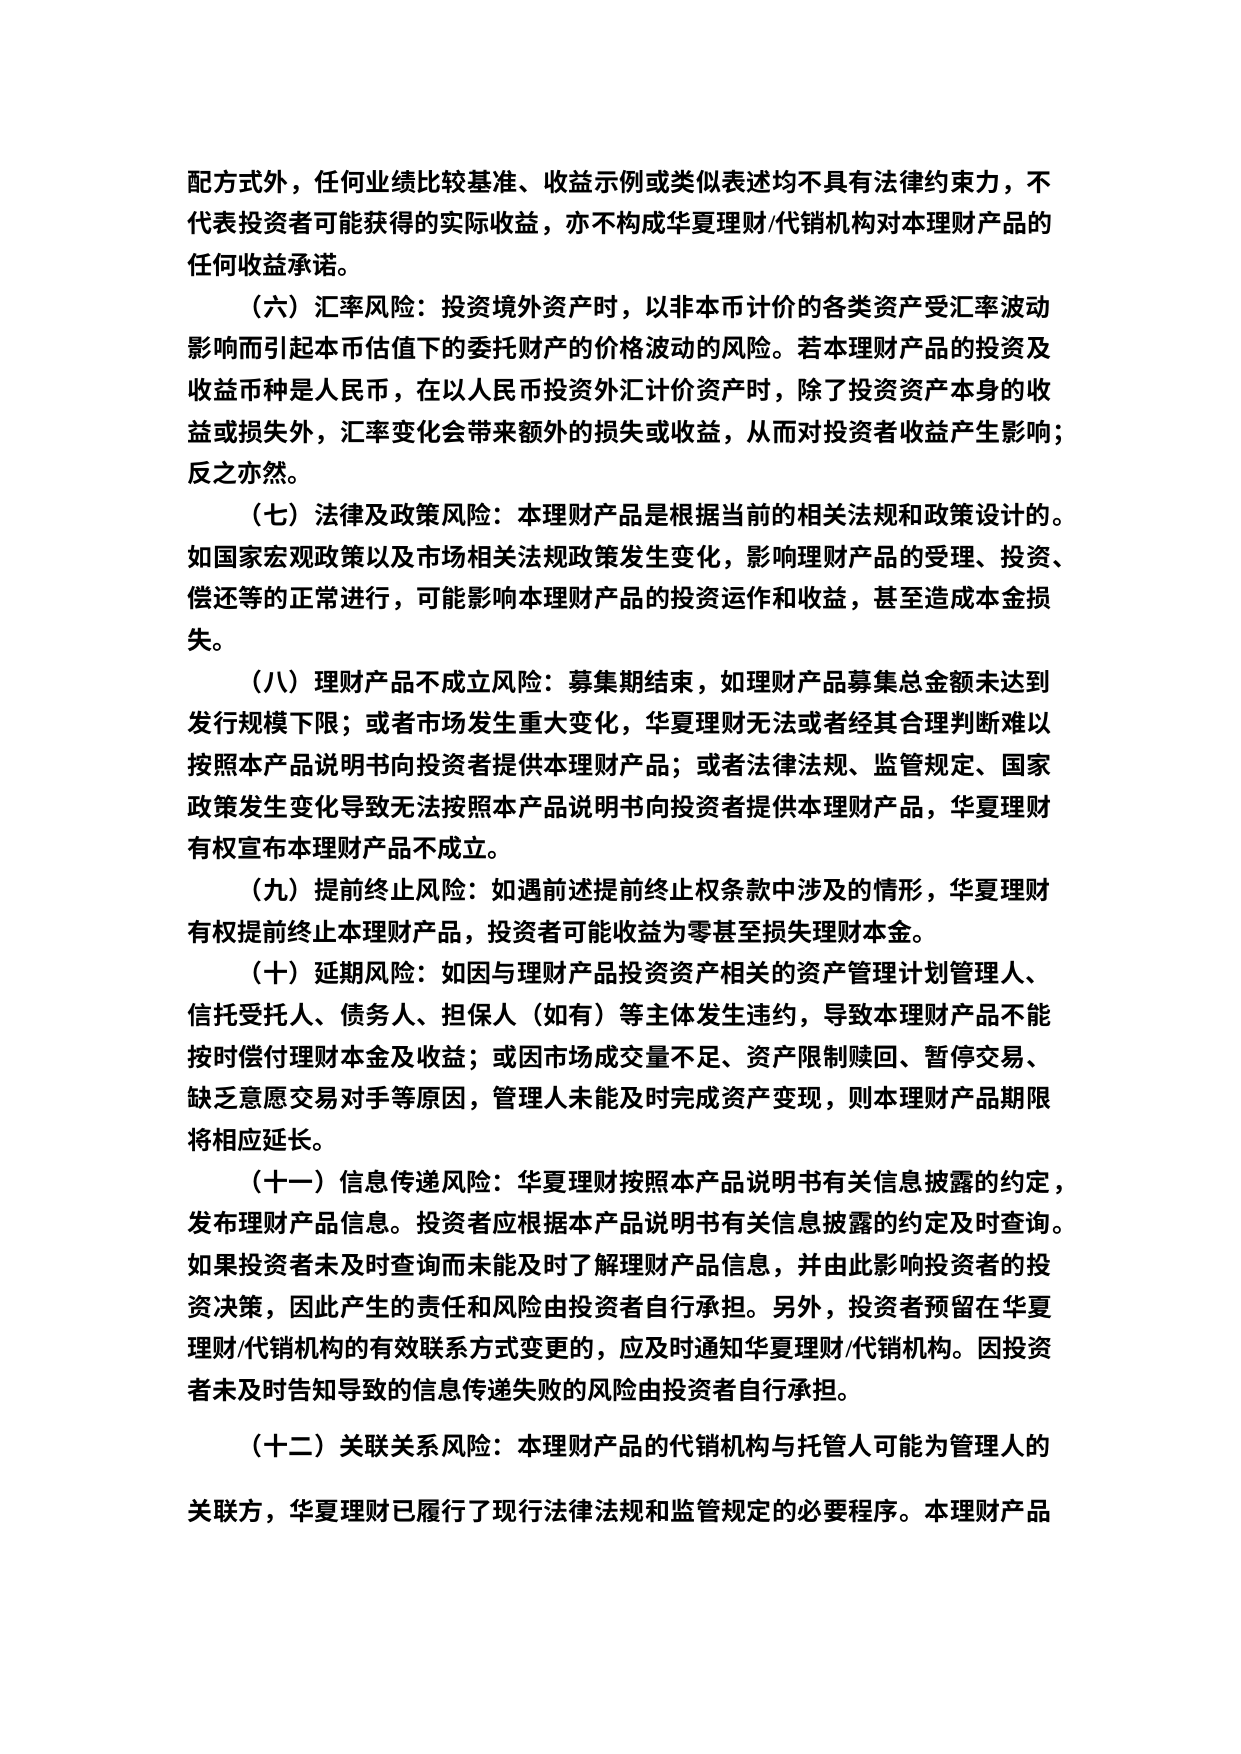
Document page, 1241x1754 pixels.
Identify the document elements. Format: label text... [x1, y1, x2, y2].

text （八）理财产品不成立风险：募集期结束，如理财产品募集总金额未达到发行规模下限；或者市场发生重大变化，华夏理财无法或者经其合理判断难以按照本产品说明书向投资者提供本理财产品；或者法律法规、监管规定、国家政策发生变化导致无法按照本产品说明书向投资者提供本理财产品，华夏理财有权宣布本理财产品不成立。 [187, 662, 1053, 865]
text （六）汇率风险：投资境外资产时，以非本币计价的各类资产受汇率波动影响而引起本币估值下的委托财产的价格波动的风险。若本理财产品的投资及收益币种是人民币，在以人民币投资外汇计价资产时，除了投资资产本身的收益或损失外，汇率变化会带来额外的损失或收益，从而对投资者收益产生影响；反之亦然。 [187, 287, 1053, 490]
text （十）延期风险：如因与理财产品投资资产相关的资产管理计划管理人、信托受托人、债务人、担保人（如有）等主体发生违约，导致本理财产品不能按时偿付理财本金及收益；或因市场成交量不足、资产限制赎回、暂停交易、缺乏意愿交易对手等原因，管理人未能及时完成资产变现，则本理财产品期限将相应延长。 [187, 954, 1053, 1157]
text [187, 162, 1053, 282]
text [187, 1412, 1053, 1542]
text （七）法律及政策风险：本理财产品是根据当前的相关法规和政策设计的。如国家宏观政策以及市场相关法规政策发生变化，影响理财产品的受理、投资、偿还等的正常进行，可能影响本理财产品的投资运作和收益，甚至造成本金损失。 [187, 495, 1053, 657]
text （十一）信息传递风险：华夏理财按照本产品说明书有关信息披露的约定，发布理财产品信息。投资者应根据本产品说明书有关信息披露的约定及时查询。如果投资者未及时查询而未能及时了解理财产品信息，并由此影响投资者的投资决策，因此产生的责任和风险由投资者自行承担。另外，投资者预留在华夏理财/代销机构的有效联系方式变更的，应及时通知华夏理财/代销机构。因投资者未及时告知导致的信息传递失败的风险由投资者自行承担。 [187, 1162, 1053, 1407]
text （九）提前终止风险：如遇前述提前终止权条款中涉及的情形，华夏理财有权提前终止本理财产品，投资者可能收益为零甚至损失理财本金。 [187, 870, 1053, 948]
